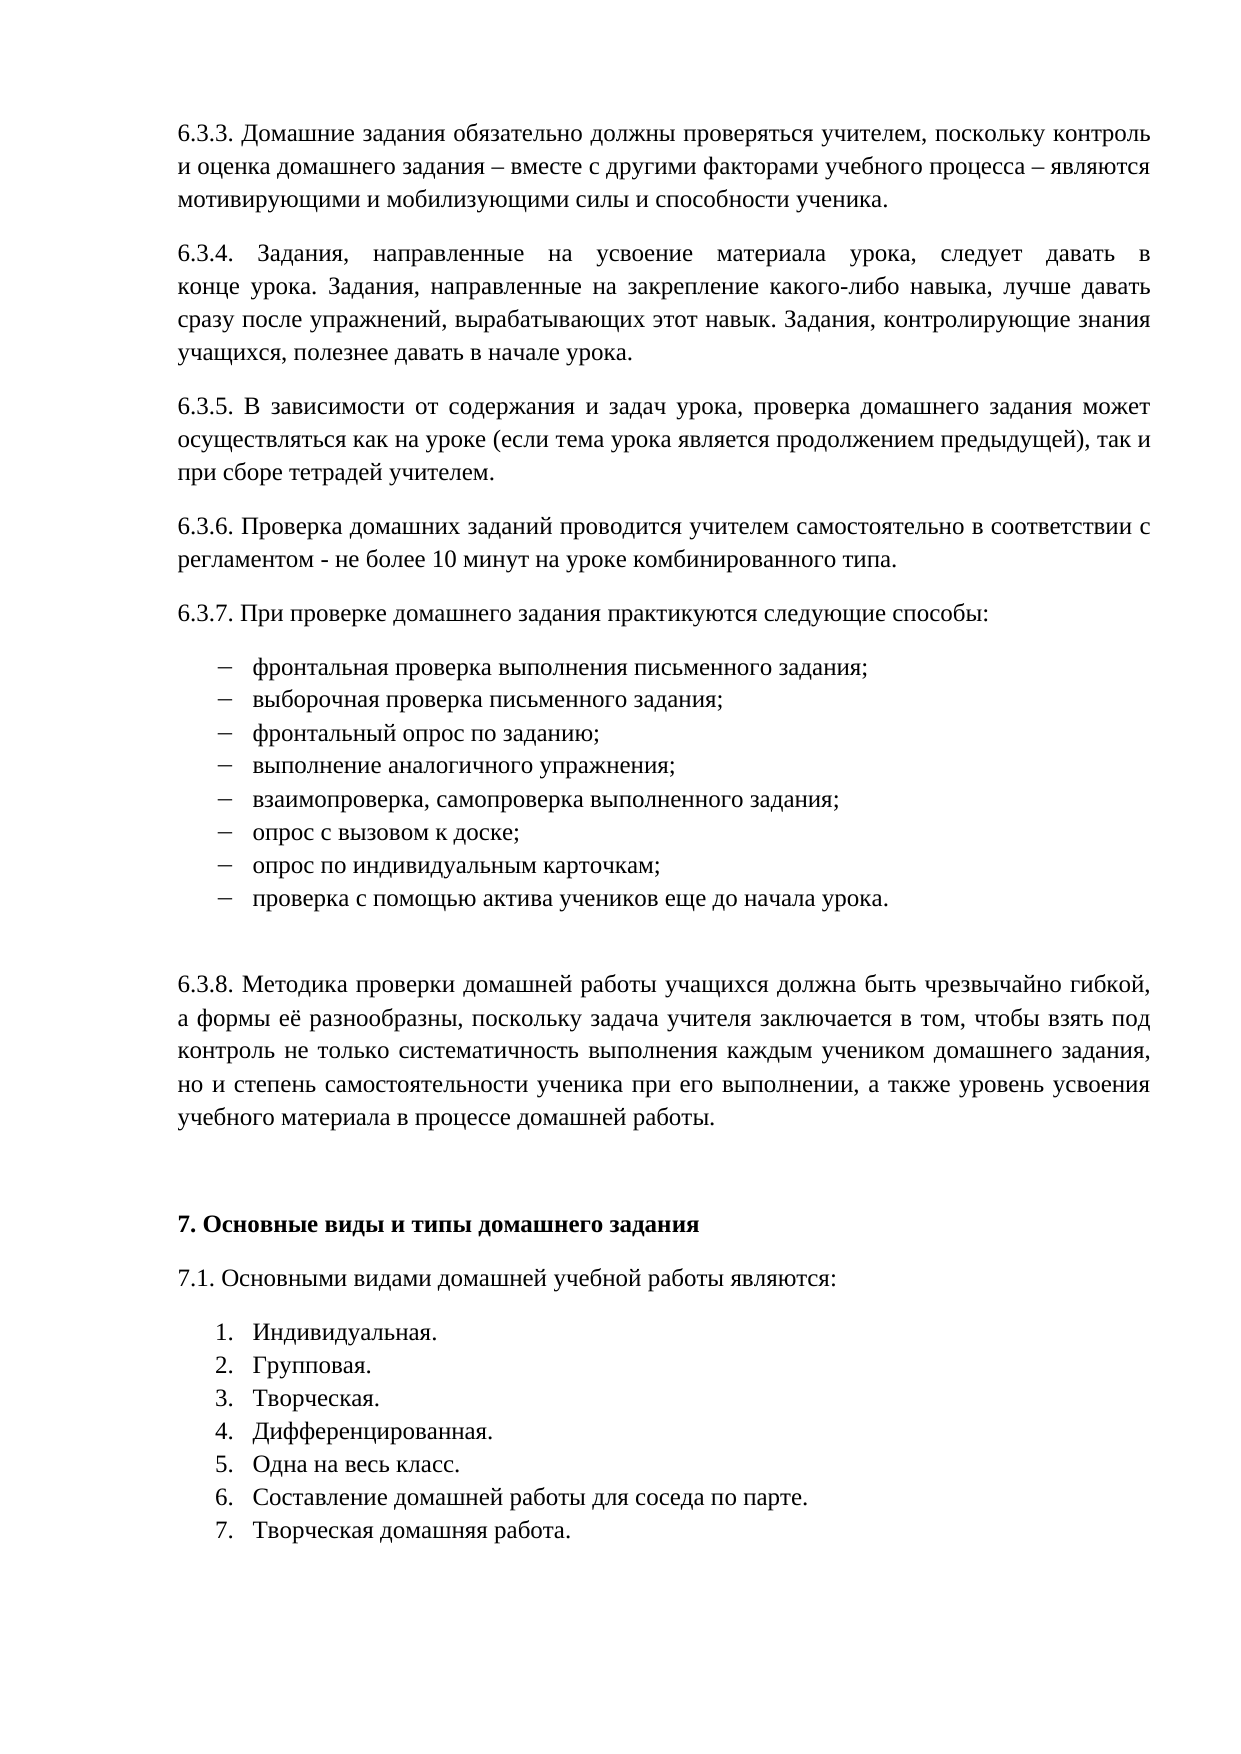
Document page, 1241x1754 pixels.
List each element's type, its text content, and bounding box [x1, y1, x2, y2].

list опрос с вызовом к доске; [215, 817, 1152, 845]
list Составление домашней работы для соседа по парте. [215, 1482, 1152, 1511]
text 7.1. Основными видами домашней учебной работы являются: [177, 1263, 1152, 1292]
list опрос по индивидуальным карточкам; [215, 850, 1152, 878]
list фронтальный опрос по заданию; [215, 718, 1152, 746]
list Творческая. [215, 1383, 1152, 1412]
text 6.3.3. Домашние задания обязательно должны проверяться учителем, поскольку контроль и оценка домашнего задания – вместе с другими факторами учебного процесса – являются мотивирующими и мобилизующими силы и способности ученика. [177, 118, 1152, 213]
text 6.3.6. Проверка домашних заданий проводится учителем самостоятельно в соответствии с регламентом - не более 10 минут на уроке комбинированного типа. [177, 511, 1152, 573]
text 6.3.4. Задания, направленные на усвоение материала урока, следует давать в конце урока. Задания, направленные на закрепление какого-либо навыка, лучше давать сразу после упражнений, вырабатывающих этот навык. Задания, контролирующие знания учащихся, полезнее давать в начале урока. [177, 238, 1152, 366]
list Групповая. [215, 1350, 1152, 1379]
list проверка с помощью актива учеников еще до начала урока. [215, 883, 1152, 911]
list Индивидуальная. [215, 1317, 1152, 1346]
list фронтальная проверка выполнения письменного задания; [215, 652, 1152, 680]
list Одна на весь класс. [215, 1449, 1152, 1478]
text 7. Основные виды и типы домашнего задания [177, 1209, 1152, 1238]
text 6.3.7. При проверке домашнего задания практикуются следующие способы: [177, 598, 1152, 626]
list Дифференцированная. [215, 1416, 1152, 1445]
list выполнение аналогичного упражнения; [215, 751, 1152, 779]
list Творческая домашняя работа. [215, 1515, 1152, 1544]
list взаимопроверка, самопроверка выполненного задания; [215, 784, 1152, 812]
text 6.3.5. В зависимости от содержания и задач урока, проверка домашнего задания может осуществляться как на уроке (если тема урока является продолжением предыдущей), так и при сборе тетрадей учителем. [177, 391, 1152, 486]
text 6.3.8. Методика проверки домашней работы учащихся должна быть чрезвычайно гибкой, а формы её разнообразны, поскольку задача учителя заключается в том, чтобы взять под контроль не только систематичность выполнения каждым учеником домашнего задания, но и степень самостоятельности ученика при его выполнении, а также уровень усвоения учебного материала в процессе домашней работы. [177, 969, 1152, 1130]
list выборочная проверка письменного задания; [215, 684, 1152, 713]
